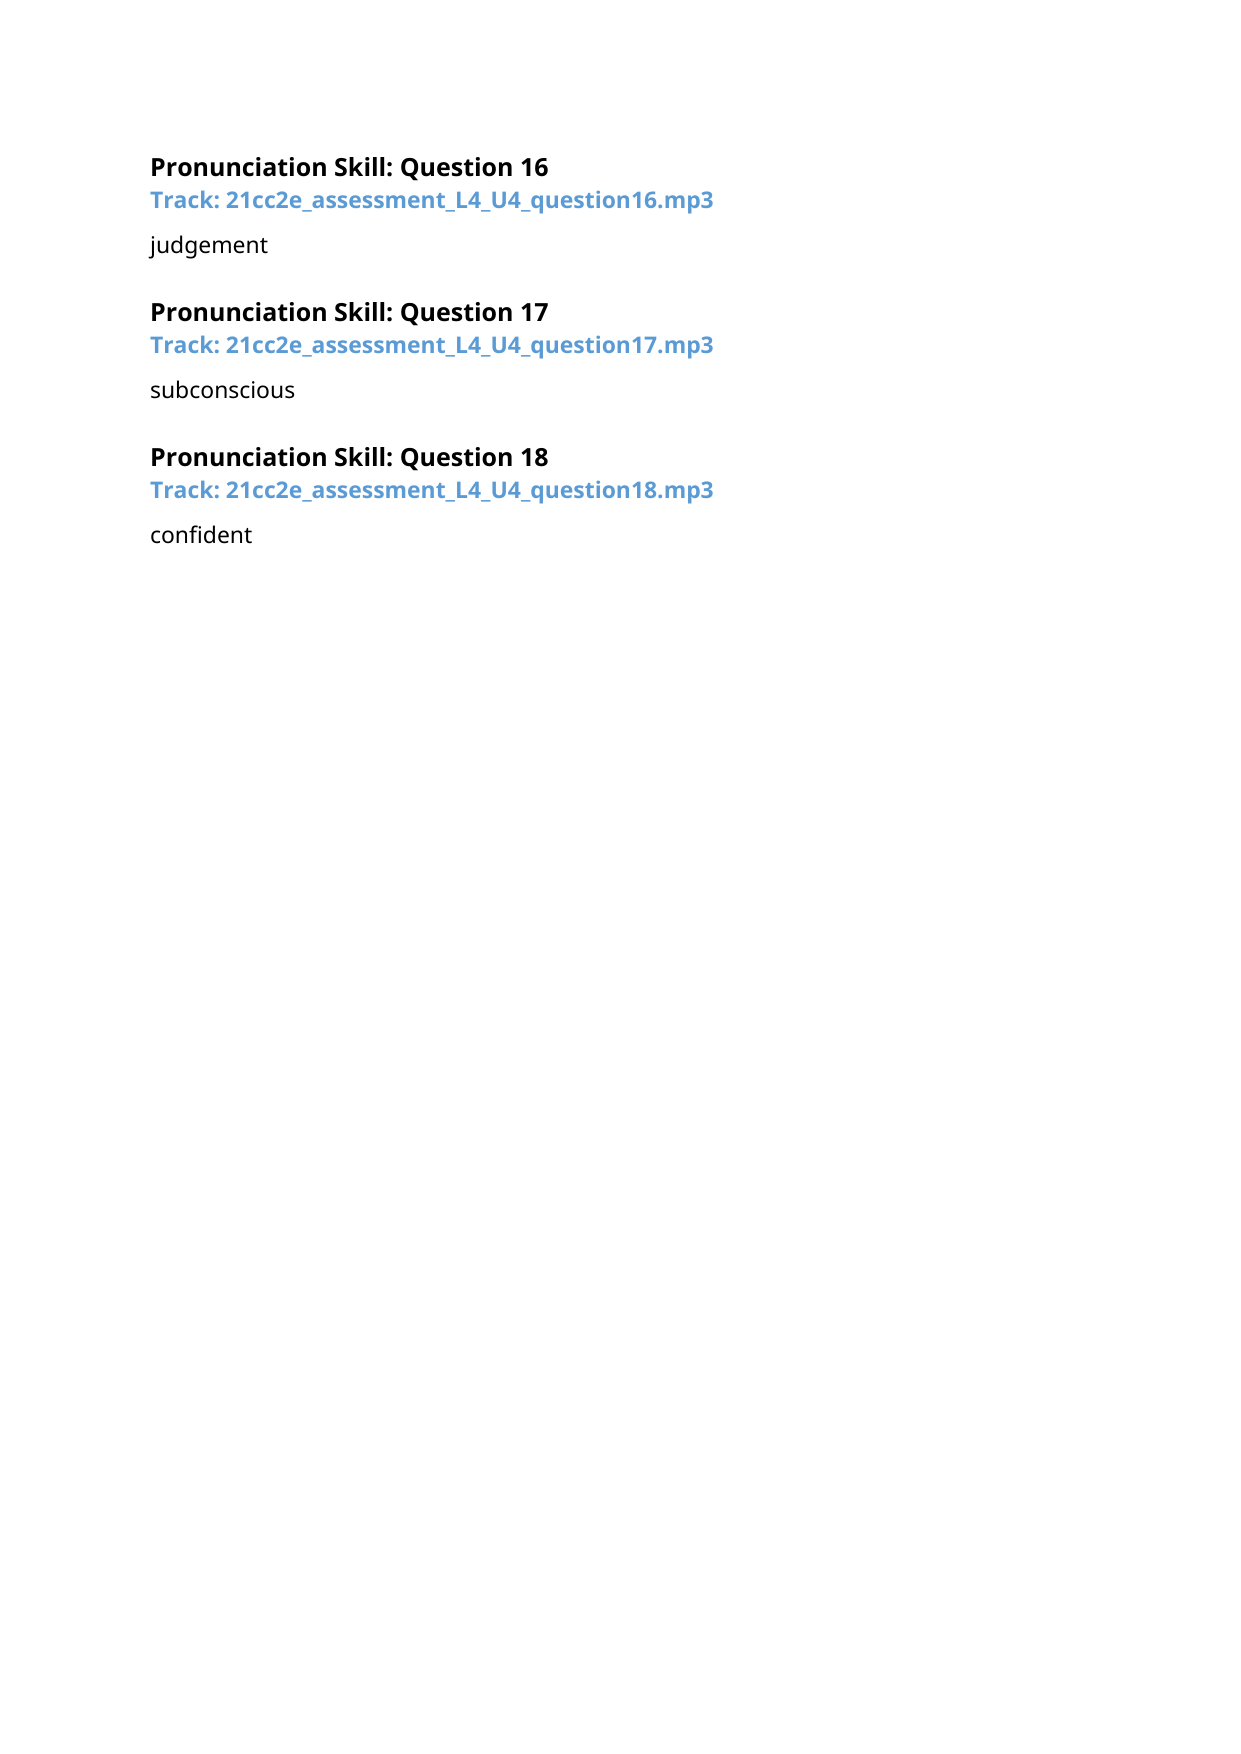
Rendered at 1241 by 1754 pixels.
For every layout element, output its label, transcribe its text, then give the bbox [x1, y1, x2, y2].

text judgement [150, 229, 1090, 261]
text subconscious [150, 374, 1090, 406]
text Pronunciation Skill: Question 16 [150, 150, 1090, 184]
text Track: 21cc2e_assessment_L4_U4_question18.mp3 [150, 474, 1090, 505]
text Pronunciation Skill: Question 18 [150, 439, 1090, 474]
text Pronunciation Skill: Question 17 [150, 295, 1090, 329]
text Track: 21cc2e_assessment_L4_U4_question17.mp3 [150, 329, 1090, 360]
text confident [150, 519, 1090, 550]
text Track: 21cc2e_assessment_L4_U4_question16.mp3 [150, 184, 1090, 215]
